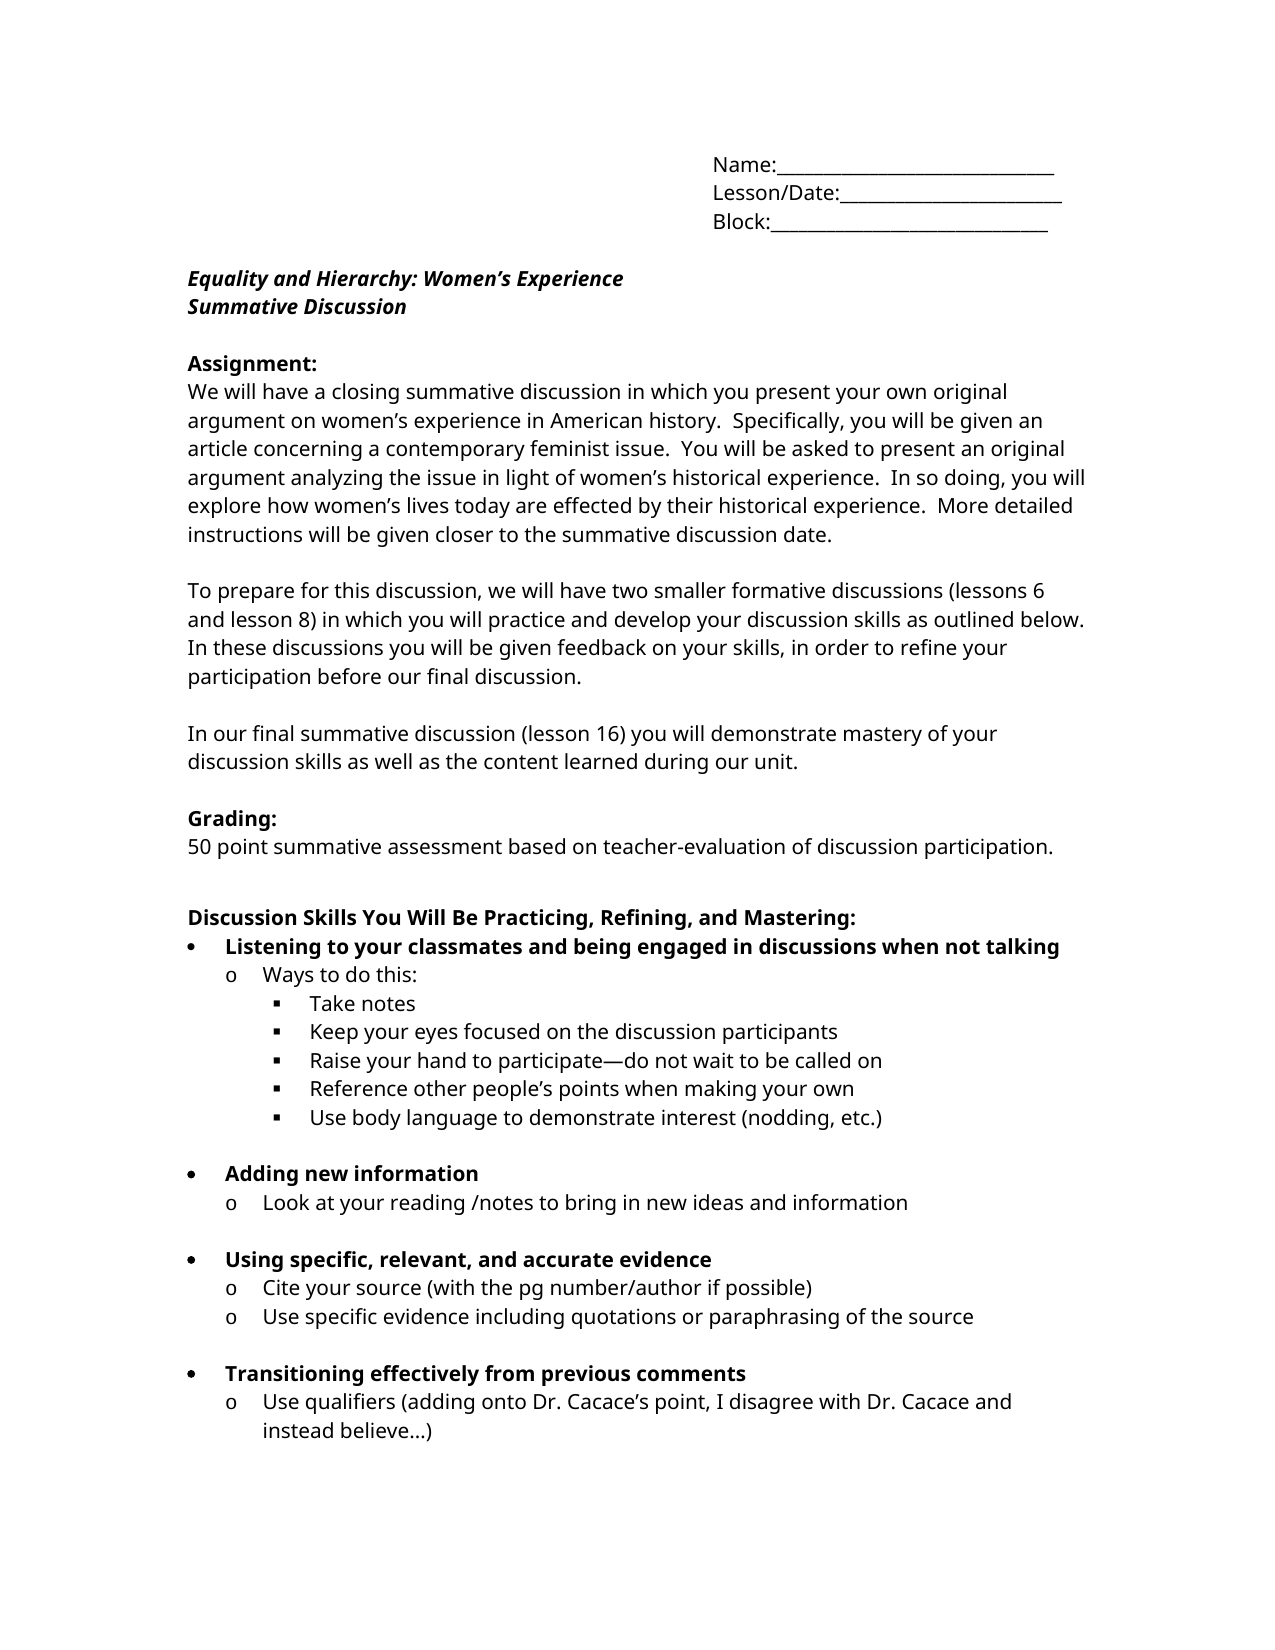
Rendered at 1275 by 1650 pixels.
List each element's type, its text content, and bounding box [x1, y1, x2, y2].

list Ways to do this: [225, 960, 1087, 989]
text Assignment: [187, 349, 1087, 377]
text 50 point summative assessment based on teacher-evaluation of discussion participation. [187, 832, 1087, 861]
text Discussion Skills You Will Be Practicing, Refining, and Mastering: [187, 903, 1087, 932]
list Use specific evidence including quotations or paraphrasing of the source [225, 1302, 1087, 1331]
text Lesson/Date:________________________ [187, 178, 1087, 207]
text Grading: [187, 804, 1087, 832]
list Keep your eyes focused on the discussion participants [272, 1017, 1087, 1046]
text Summative Discussion [187, 292, 1087, 321]
text To prepare for this discussion, we will have two smaller formative discussions (lessons 6 and lesson 8) in which you will practice and develop your discussion skills as outlined below. In these discussions you will be given feedback on your skills, in order to refine your participation before our final discussion. [187, 577, 1087, 690]
list Listening to your classmates and being engaged in discussions when not talking [187, 932, 1087, 960]
list Use qualifiers (adding onto Dr. Cacace’s point, I disagree with Dr. Cacace and instead believe…) [225, 1387, 1087, 1444]
list Transitioning effectively from previous comments [187, 1359, 1087, 1387]
text We will have a closing summative discussion in which you present your own original argument on women’s experience in American history. Specifically, you will be given an article concerning a contemporary feminist issue. You will be asked to present an original argument analyzing the issue in light of women’s historical experience. In so doing, you will explore how women’s lives today are effected by their historical experience. More detailed instructions will be given closer to the summative discussion date. [187, 377, 1087, 548]
list Use body language to demonstrate interest (nodding, etc.) [272, 1103, 1087, 1131]
list Cite your source (with the pg number/author if possible) [225, 1273, 1087, 1302]
text Name:______________________________ [187, 150, 1087, 178]
text Block:______________________________ [187, 207, 1087, 235]
text Equality and Hierarchy: Women’s Experience [187, 264, 1087, 292]
text In our final summative discussion (lesson 16) you will demonstrate mastery of your discussion skills as well as the content learned during our unit. [187, 719, 1087, 776]
list Using specific, relevant, and accurate evidence [187, 1245, 1087, 1273]
list Reference other people’s points when making your own [272, 1074, 1087, 1103]
list Look at your reading /notes to bring in new ideas and information [225, 1188, 1087, 1217]
list Raise your hand to participate—do not wait to be called on [272, 1046, 1087, 1074]
list Adding new information [187, 1159, 1087, 1188]
list Take notes [272, 989, 1087, 1017]
